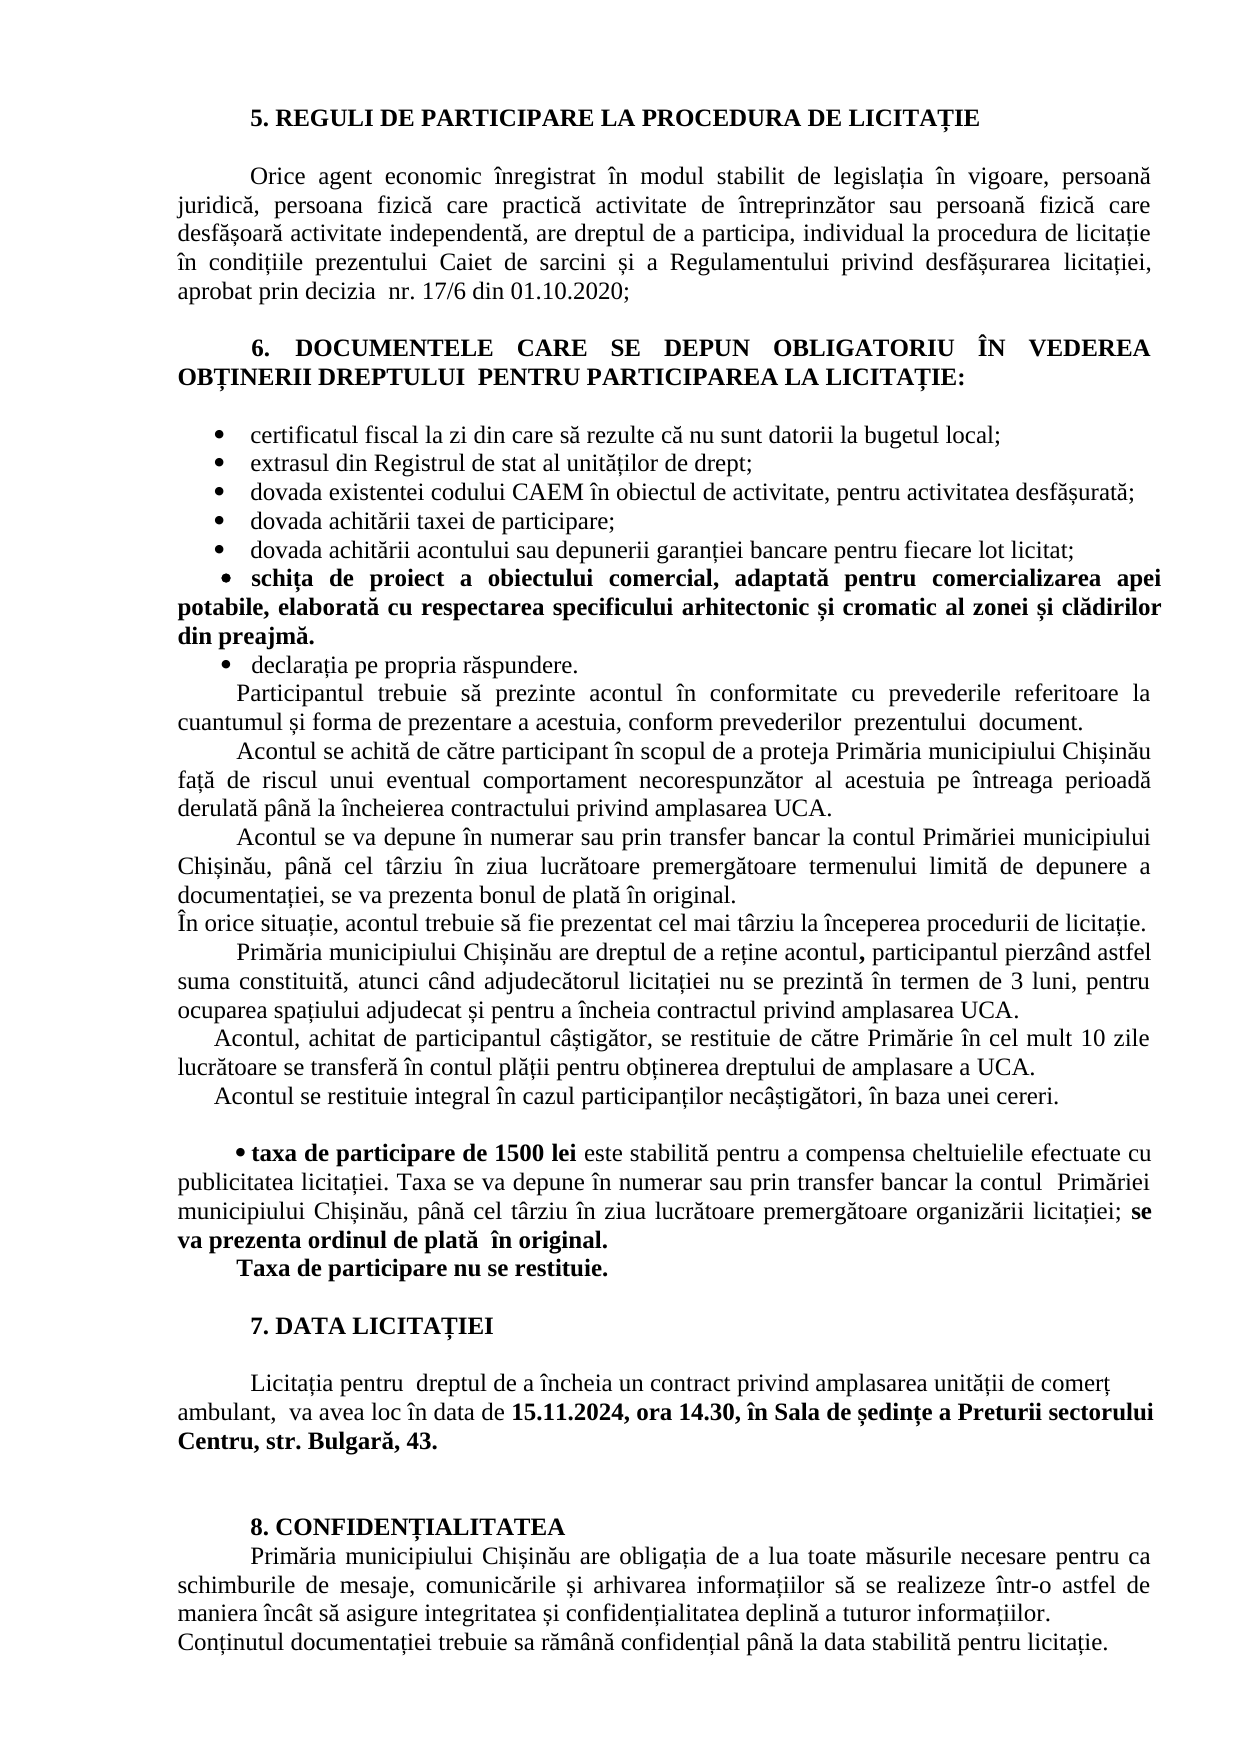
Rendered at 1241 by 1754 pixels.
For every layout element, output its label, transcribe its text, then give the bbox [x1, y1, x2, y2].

list dovada achitării acontului sau depunerii garanției bancare pentru fiecare lot licitat; [215, 535, 1162, 563]
text Acontul, achitat de participantul câștigător, se restituie de către Primărie în cel mult 10 zile lucrătoare se transferă în contul plății pentru obținerea dreptului de amplasare a UCA. [177, 1023, 1152, 1081]
text În orice situație, acontul trebuie să fie prezentat cel mai târziu la începerea procedurii de licitație. [177, 908, 1152, 937]
text Conținutul documentației trebuie sa rămână confidențial până la data stabilită pentru licitație. [177, 1627, 1152, 1656]
list extrasul din Registrul de stat al unităților de drept; [215, 448, 1152, 477]
list dovada existentei codului CAEM în obiectul de activitate, pentru activitatea desfășurată; [215, 477, 1152, 506]
list DOCUMENTELE CARE SE DEPUN OBLIGATORIU ÎN VEDEREA OBȚINERII DREPTULUI PENTRU PARTICIPAREA LA LICITAȚIE: [177, 333, 1152, 391]
text Acontul se restituie integral în cazul participanților necâștigători, în baza unei cereri. [177, 1081, 1152, 1110]
text Acontul se va depune în numerar sau prin transfer bancar la contul Primăriei municipiului Chișinău, până cel târziu în ziua lucrătoare premergătoare termenului limită de depunere a documentației, se va prezenta bonul de plată în original. [177, 822, 1152, 908]
list certificatul fiscal la zi din care să rezulte că nu sunt datorii la bugetul local; [215, 420, 1152, 448]
text Primăria municipiului Chișinău are dreptul de a reține acontul, participantul pierzând astfel suma constituită, atunci când adjudecătorul licitației nu se prezintă în termen de 3 luni, pentru ocuparea spațiului adjudecat și pentru a încheia contractul privind amplasarea UCA. [177, 937, 1152, 1023]
list schița de proiect a obiectului comercial, adaptată pentru comercializarea apei potabile, elaborată cu respectarea specificului arhitectonic și cromatic al zonei și clădirilor din preajmă. [177, 563, 1162, 650]
list dovada achitării taxei de participare; [215, 506, 1162, 535]
text Taxa de participare nu se restituie. [177, 1253, 1152, 1282]
text 8. CONFIDENȚIALITATEA [250, 1512, 1152, 1541]
text Acontul se achită de către participant în scopul de a proteja Primăria municipiului Chișinău față de riscul unui eventual comportament necorespunzător al acestuia pe întreaga perioadă derulată până la încheierea contractului privind amplasarea UCA. [177, 736, 1152, 822]
text 5. REGULI DE PARTICIPARE LA PROCEDURA DE LICITAȚIE [250, 103, 1152, 132]
list declarația pe propria răspundere. [177, 650, 1162, 678]
text Primăria municipiului Chișinău are obligația de a lua toate măsurile necesare pentru ca schimburile de mesaje, comunicările și arhivarea informațiilor să se realizeze într-o astfel de maniera încât să asigure integritatea și confidențialitatea deplină a tuturor informațiilor. [177, 1541, 1152, 1627]
text 7. DATA LICITAȚIEI [250, 1311, 1152, 1340]
text Participantul trebuie să prezinte acontul în conformitate cu prevederile referitoare la cuantumul și forma de prezentare a acestuia, conform prevederilor prezentului document. [177, 678, 1152, 736]
text Orice agent economic înregistrat în modul stabilit de legislația în vigoare, persoană juridică, persoana fizică care practică activitate de întreprinzător sau persoană fizică care desfășoară activitate independentă, are dreptul de a participa, individual la procedura de licitație în condițiile prezentului Caiet de sarcini și a Regulamentului privind desfășurarea licitației, aprobat prin decizia nr. 17/6 din 01.10.2020; [177, 161, 1152, 305]
list taxa de participare de 1500 lei este stabilită pentru a compensa cheltuielile efectuate cu publicitatea licitației. Taxa se va depune în numerar sau prin transfer bancar la contul Primăriei municipiului Chișinău, până cel târziu în ziua lucrătoare premergătoare organizării licitației; se va prezenta ordinul de plată în original. [177, 1138, 1152, 1253]
text Licitația pentru dreptul de a încheia un contract privind amplasarea unității de comerț ambulant, va avea loc în data de 15.11.2024, ora 14.30, în Sala de ședințe a Preturii sectorului Centru, str. Bulgară, 43. [177, 1368, 1189, 1455]
